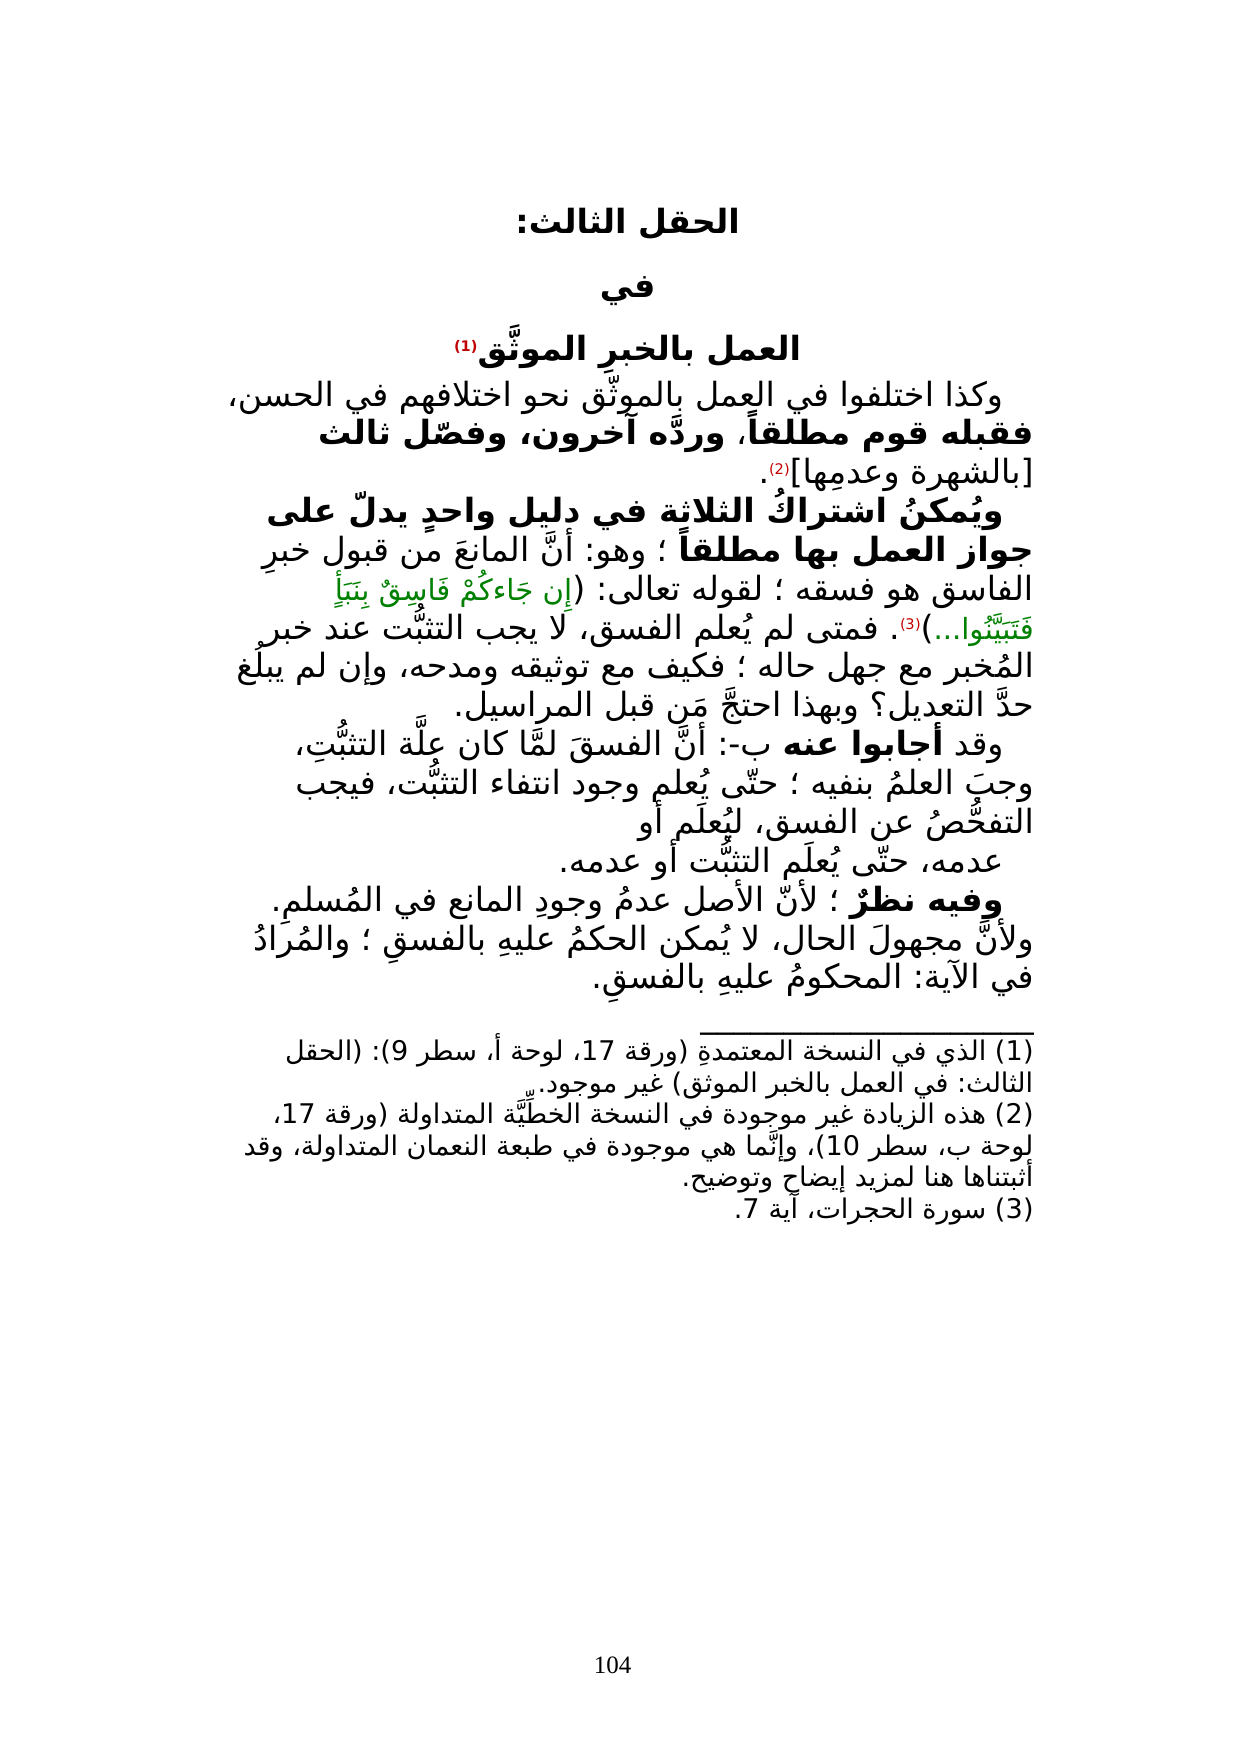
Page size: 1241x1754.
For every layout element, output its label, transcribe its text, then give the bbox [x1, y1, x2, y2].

text وفيه نظرٌ ؛ لأنّ الأصل عدمُ وجودِ المانع في المُسلمِ. ولأنَّ مجهولَ الحال، لا يُمكن الحكمُ عليهِ بالفسقِ ؛ والمُرادُ في الآية: المحكومُ عليهِ بالفسقِ. [222, 880, 1033, 997]
text وقد أجابوا عنه ب-: أنَّ الفسقَ لمَّا كان علَّة التثبُّتِ، وجبَ العلمُ بنفيه ؛ حتّى يُعلم وجود انتفاء التثبُّت، فيجب التفحُّصُ عن الفسق، ليُعلَم أو [222, 725, 1033, 841]
text العمل بالخبرِ الموثَّق(1) [222, 330, 1033, 369]
text (3) سورة الحجرات، آية 7. [222, 1193, 1033, 1225]
text (2) هذه الزيادة غير موجودة في النسخة الخطِّيَّة المتداولة (ورقة 17، لوحة ب، سطر 10)، وإنَّما هي موجودة في طبعة النعمان المتداولة، وقد أثبتناها هنا لمزيد إيضاح وتوضيح. [222, 1099, 1033, 1193]
text عدمه، حتّى يُعلَم التثبُّت أو عدمه. [222, 841, 1033, 880]
text (1) الذي في النسخة المعتمدةِ (ورقة 17، لوحة أ، سطر 9): (الحقل الثالث: في العمل بالخبر الموثق) غير موجود. [222, 1036, 1033, 1099]
text في [222, 266, 1033, 305]
text ويُمكنُ اشتراكُ الثلاثة في دليل واحدٍ يدلّ على جواز العمل بها مطلقاً ؛ وهو: أنَّ المانعَ من قبول خبرِ الفاسق هو فسقه ؛ لقوله تعالى: (إِن جَاءكُمْ فَاسِقٌ بِنَبَأٍ فَتَبَيَّنُوا...)(3). فمتى لم يُعلم الفسق، لا يجب التثبُّت عند خبر المُخبر مع جهل حاله ؛ فكيف مع توثيقه ومدحه، وإن لم يبلُغ حدَّ التعديل؟ وبهذا احتجَّ مَن قبل المراسيل. [222, 492, 1033, 725]
text ____________________ [222, 997, 1033, 1036]
text وكذا اختلفوا في العمل بالموثّق نحو اختلافهم في الحسن، فقبله قوم مطلقاً، وردَّه آخرون، وفصّل ثالث [بالشهرة وعدمِها](2). [222, 375, 1033, 492]
text الحقل الثالث: [222, 202, 1033, 241]
